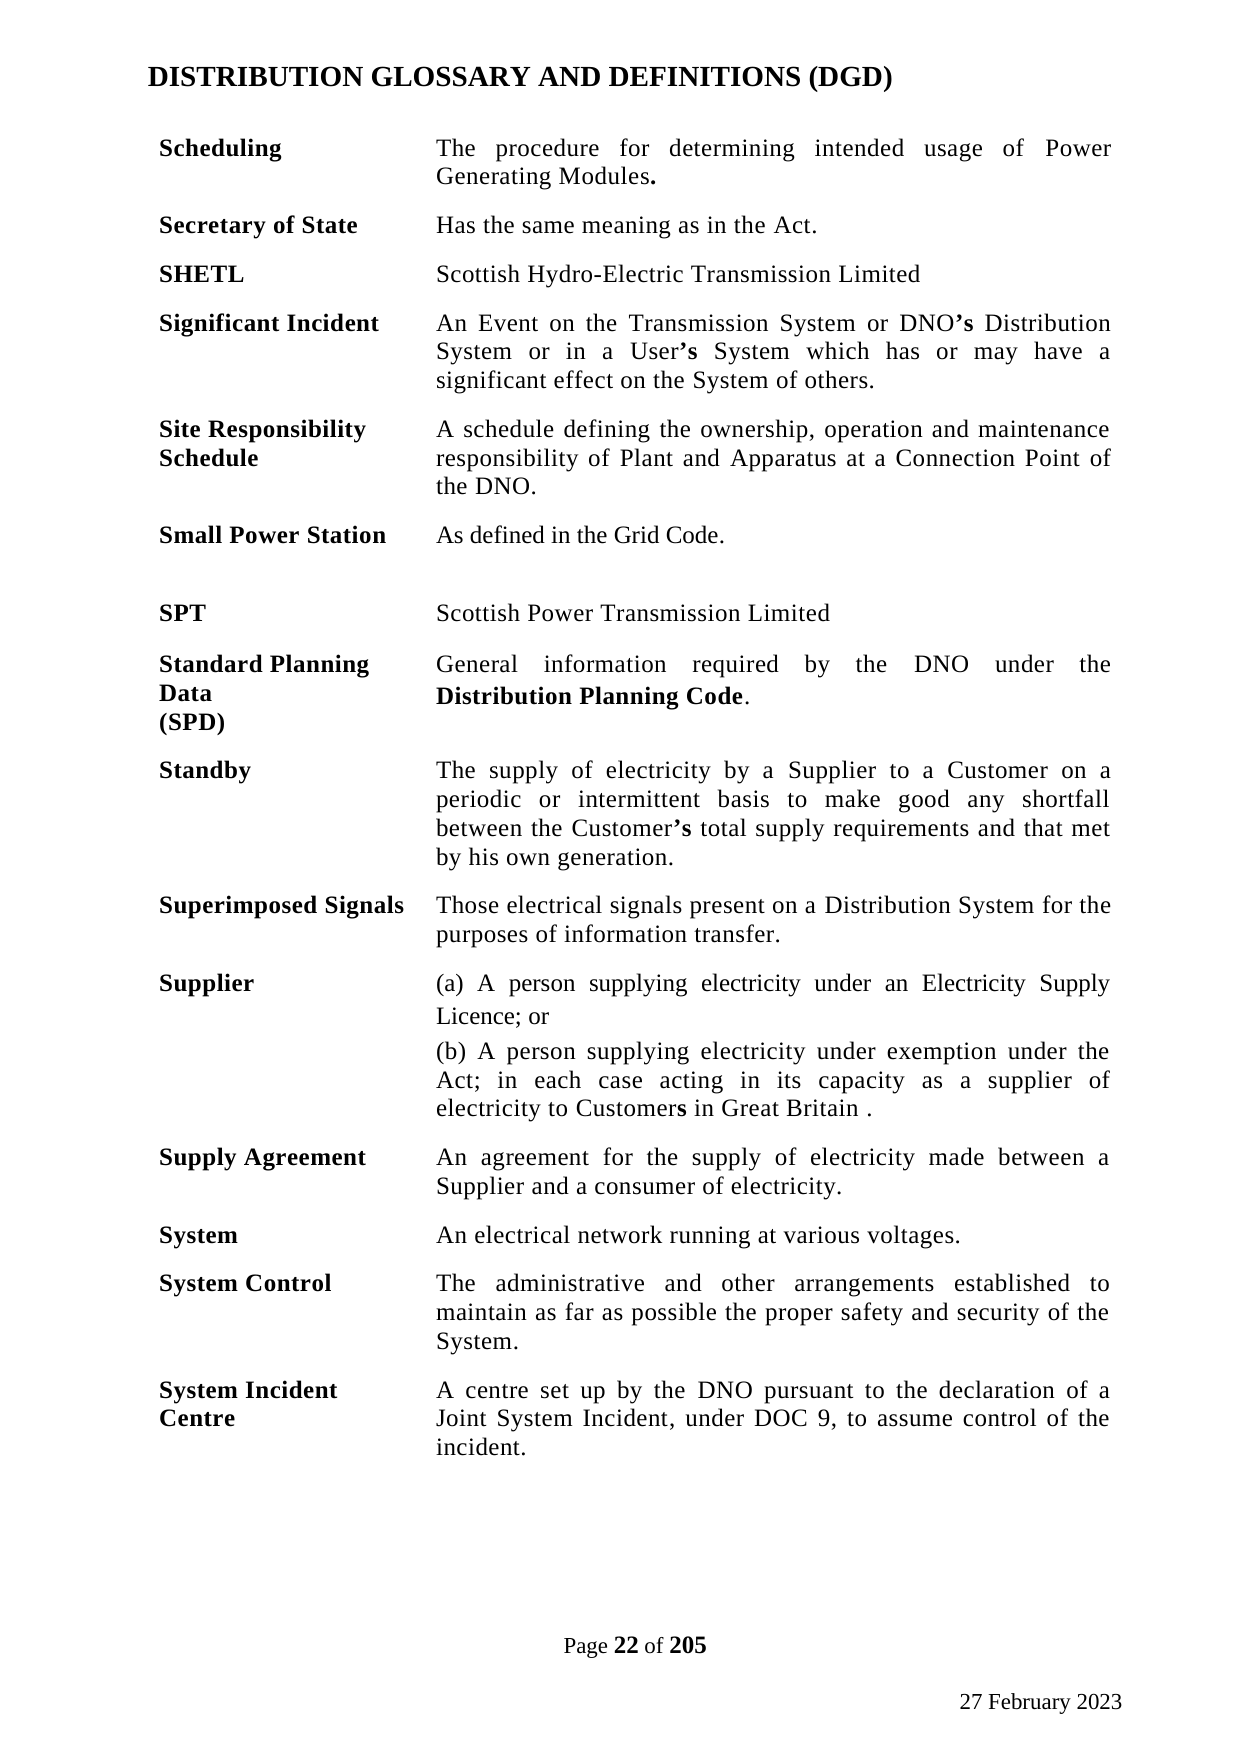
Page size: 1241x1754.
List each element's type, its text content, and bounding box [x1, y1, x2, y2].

table_cell Standard Planning Data (SPD) [148, 639, 424, 745]
table_cell The procedure for determining intended usage of Power Generating Modules. [425, 123, 1122, 200]
table_cell An agreement for the supply of electricity made between a Supplier and a consumer of electricity. [425, 1132, 1122, 1210]
table_cell The supply of electricity by a Supplier to a Customer on a periodic or intermittent basis to make good any shortfall between the Customer’s total supply requirements and that met by his own generation. [425, 745, 1122, 880]
table_cell An electrical network running at various voltages. [425, 1210, 1122, 1258]
table_cell A centre set up by the DNO pursuant to the declaration of a Joint System Incident, under 9, to assume control of the incident. [425, 1365, 1122, 1471]
table_cell System [148, 1210, 424, 1258]
table_cell Scottish Power Transmission Limited [425, 588, 1122, 639]
table_cell SPT [148, 588, 424, 639]
table_cell (a) A person supplying electricity under an Electricity Supply Licence; or (b) A person supplying electricity under exemption under the Act; in each case acting in its capacity as a supplier of electricity to Customers in Great Britain . [425, 958, 1122, 1132]
table_cell A schedule defining the ownership, operation and maintenance responsibility of Plant and Apparatus at a Connection Point of the DNO. [425, 404, 1122, 510]
table_cell Supplier [148, 958, 424, 1132]
table_cell Scheduling [148, 123, 424, 200]
table_cell Superimposed Signals [148, 880, 424, 958]
table_cell Significant Incident [148, 298, 424, 404]
table_cell An Event on the Transmission System or DNO’s Distribution System or in a User’s System which has or may have a significant effect on the System of others. [425, 298, 1122, 404]
table_cell As defined in the Grid Code. [425, 510, 1122, 588]
table_cell Supply Agreement [148, 1132, 424, 1210]
table_cell Has the same meaning as in the Act. [425, 200, 1122, 249]
table_cell System Control [148, 1259, 424, 1365]
table_cell SHETL [148, 249, 424, 298]
table_cell System Incident Centre [148, 1365, 424, 1471]
table_cell Secretary of State [148, 200, 424, 249]
table_cell Those electrical signals present on a Distribution System for the purposes of information transfer. [425, 880, 1122, 958]
table_cell Scottish Hydro-Electric Transmission Limited [425, 249, 1122, 298]
table_cell General information required by the DNO under the Distribution Planning Code. [425, 639, 1122, 745]
table_cell Small Power Station [148, 510, 424, 588]
table_cell The administrative and other arrangements established to maintain as far as possible the proper safety and security of the System. [425, 1259, 1122, 1365]
table_cell Standby [148, 745, 424, 880]
table_cell Site Responsibility Schedule [148, 404, 424, 510]
